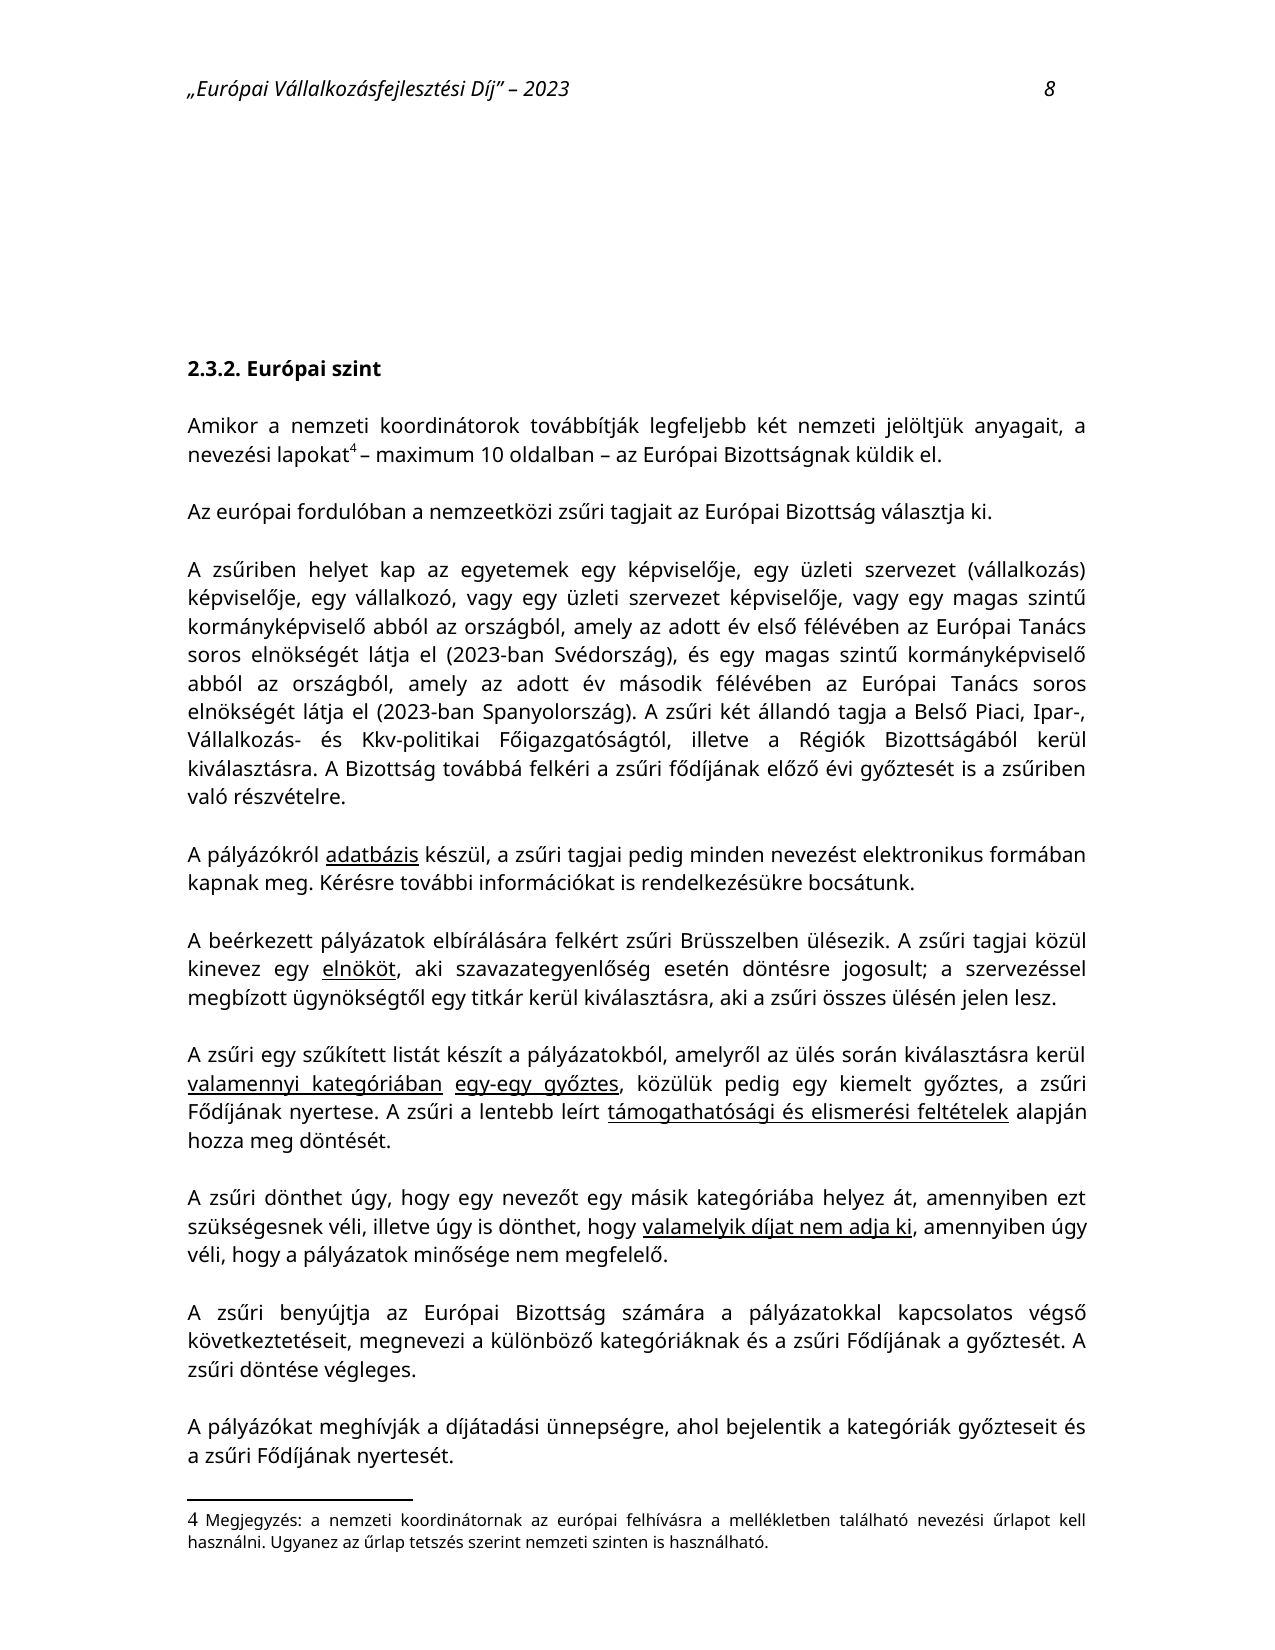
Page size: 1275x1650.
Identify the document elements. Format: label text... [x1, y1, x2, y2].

text A zsűriben helyet kap az egyetemek egy képviselője, egy üzleti szervezet (vállalkozás) képviselője, egy vállalkozó, vagy egy üzleti szervezet képviselője, vagy egy magas szintű kormányképviselő abból az országból, amely az adott év első félévében az Európai Tanács soros elnökségét látja el (2023-ban Svédország), és egy magas szintű kormányképviselő abból az országból, amely az adott év második félévében az Európai Tanács soros elnökségét látja el (2023-ban Spanyolország). A zsűri két állandó tagja a Belső Piaci, Ipar-, Vállalkozás- és Kkv-politikai Főigazgatóságtól, illetve a Régiók Bizottságából kerül kiválasztásra. A Bizottság továbbá felkéri a zsűri fődíjának előző évi győztesét is a zsűriben való részvételre. [187, 555, 1087, 811]
text A zsűri benyújtja az Európai Bizottság számára a pályázatokkal kapcsolatos végső következtetéseit, megnevezi a különböző kategóriáknak és a zsűri Fődíjának a győztesét. A zsűri döntése végleges. [187, 1298, 1087, 1383]
text Az európai fordulóban a nemzeetközi zsűri tagjait az Európai Bizottság választja ki. [187, 497, 1087, 526]
text Amikor a nemzeti koordinátorok továbbítják legfeljebb két nemzeti jelöltjük anyagait, a nevezési lapokat – maximum 10 oldalban – az Európai Bizottságnak küldik el. [187, 411, 1087, 468]
text A beérkezett pályázatok elbírálására felkért zsűri Brüsszelben ülésezik. A zsűri tagjai közül kinevez egy elnököt, aki szavazategyenlőség esetén döntésre jogosult; a szervezéssel megbízott ügynökségtől egy titkár kerül kiválasztásra, aki a zsűri összes ülésén jelen lesz. [187, 926, 1087, 1011]
text A zsűri egy szűkített listát készít a pályázatokból, amelyről az ülés során kiválasztásra kerül valamennyi kategóriában egy-egy győztes, közülük pedig egy kiemelt győztes, a zsűri Fődíjának nyertese. A zsűri a lentebb leírt támogathatósági és elismerési feltételek alapján hozza meg döntését. [187, 1041, 1087, 1154]
text A zsűri dönthet úgy, hogy egy nevezőt egy másik kategóriába helyez át, amennyiben ezt szükségesnek véli, illetve úgy is dönthet, hogy valamelyik díjat nem adja ki, amennyiben úgy véli, hogy a pályázatok minősége nem megfelelő. [187, 1183, 1087, 1269]
text A pályázókról adatbázis készül, a zsűri tagjai pedig minden nevezést elektronikus formában kapnak meg. Kérésre további információkat is rendelkezésükre bocsátunk. [187, 840, 1087, 897]
subtitle 2.3.2. Európai szint [187, 354, 1087, 382]
text A pályázókat meghívják a díjátadási ünnepségre, ahol bejelentik a kategóriák győzteseit és a zsűri Fődíjának nyertesét. [187, 1412, 1087, 1469]
